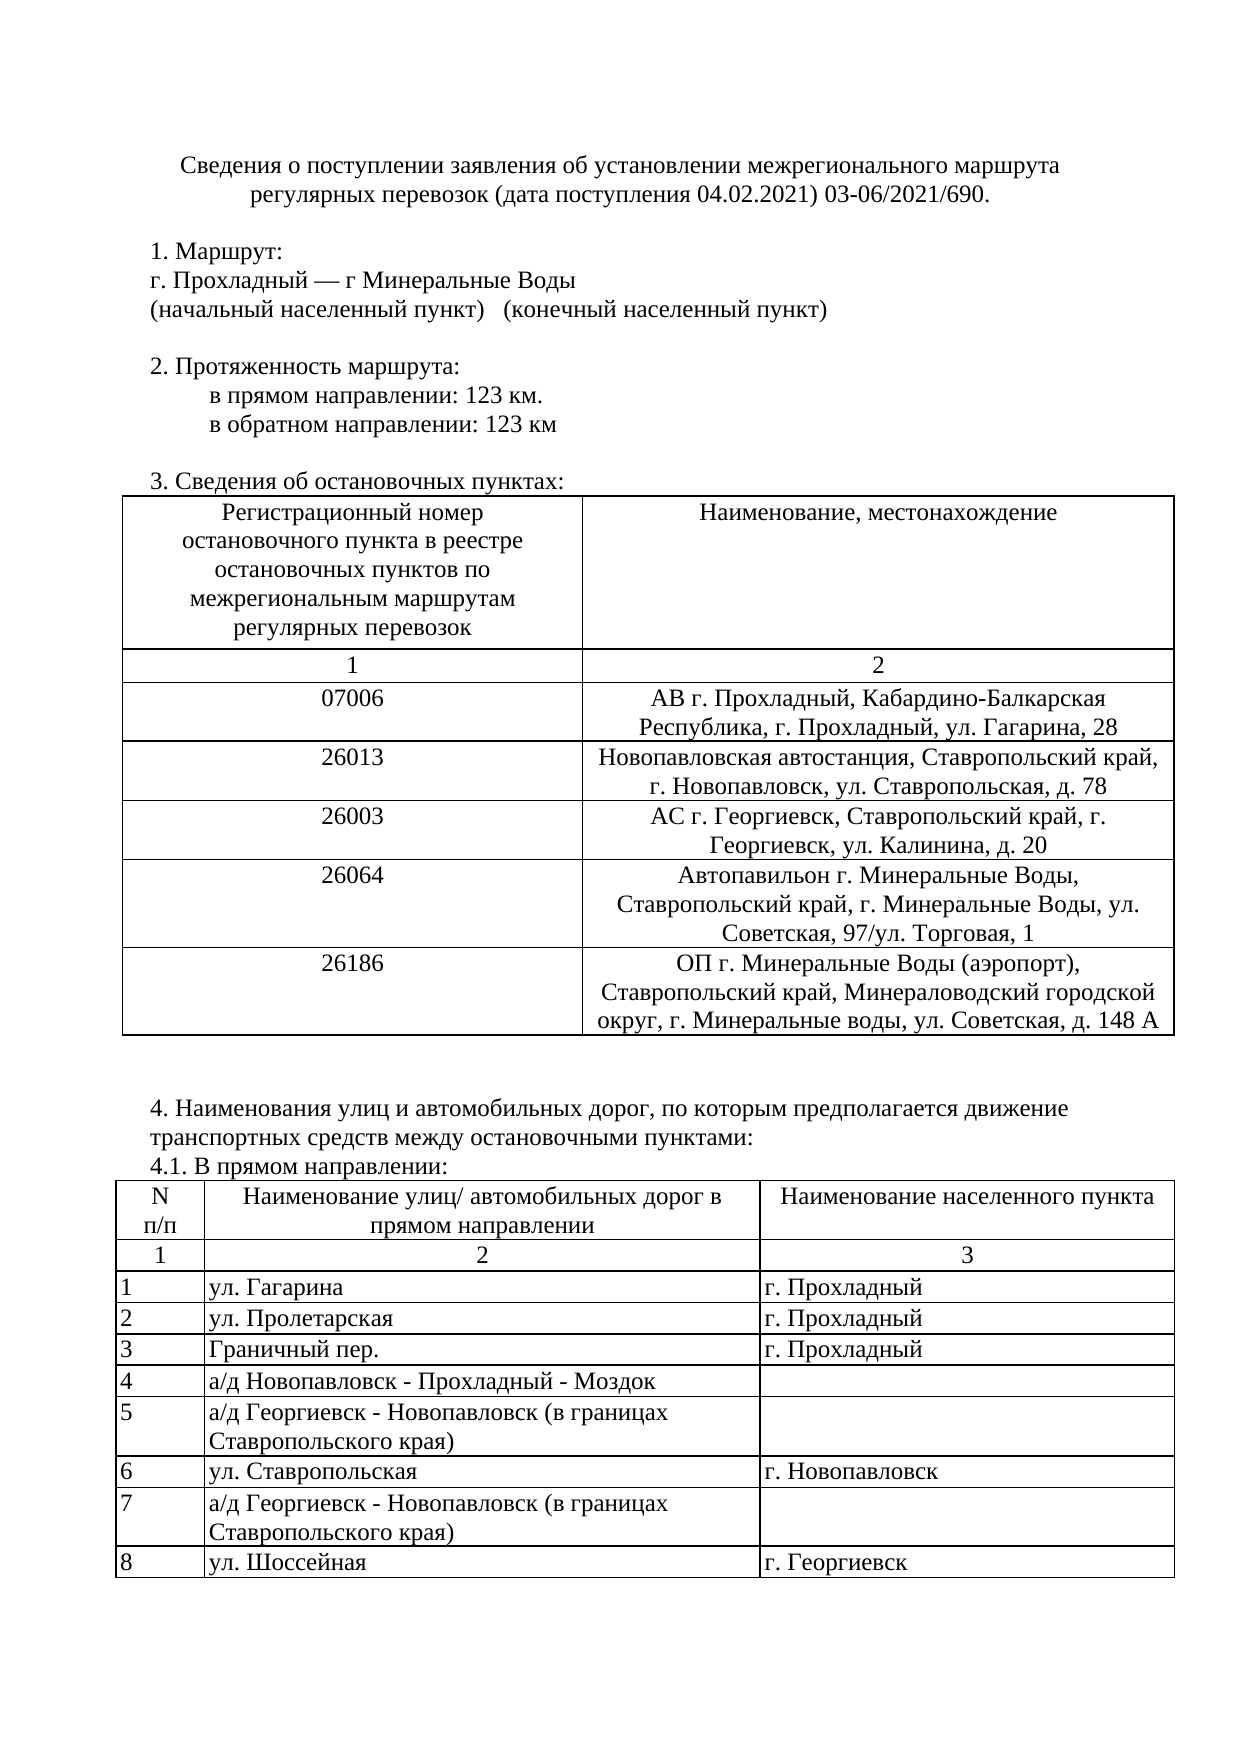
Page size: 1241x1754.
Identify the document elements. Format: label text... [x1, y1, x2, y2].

table_cell г. Георгиевск [761, 1547, 1174, 1577]
table_cell 2 [117, 1303, 204, 1333]
table_cell [761, 1366, 1174, 1396]
table_cell 07006 [123, 683, 582, 740]
table_cell а/д Георгиевск - Новопавловск (в границах Ставропольского края) [205, 1397, 759, 1455]
table_cell ОП г. Минеральные Воды (аэропорт), Ставропольский край, Минераловодский городской округ, г. Минеральные воды, ул. Советская, д. 148 А [583, 948, 1173, 1034]
text 4.1. В прямом направлении: [150, 1151, 1090, 1179]
text г. Прохладный — г Минеральные Воды [150, 265, 1090, 294]
table_cell 26186 [123, 948, 582, 1034]
table_cell 1 [123, 650, 582, 681]
table_cell 7 [117, 1488, 204, 1545]
text 4. Наименования улиц и автомобильных дорог, по которым предполагается движение транспортных средств между остановочными пунктами: [150, 1093, 1090, 1151]
table_cell 8 [117, 1547, 204, 1577]
table_header Наименование населенного пункта [761, 1181, 1174, 1238]
table_cell 26064 [123, 860, 582, 946]
table_cell 26013 [123, 742, 582, 799]
text 2. Протяженность маршрута: [150, 351, 1090, 380]
text в прямом направлении: 123 км. [150, 380, 1090, 409]
table_cell 1 [117, 1272, 204, 1301]
table_cell [761, 1488, 1174, 1545]
table_cell 3 [117, 1335, 204, 1364]
table_cell АВ г. Прохладный, Кабардино-Балкарская Республика, г. Прохладный, ул. Гагарина, 28 [583, 683, 1173, 740]
table_cell Граничный пер. [205, 1335, 759, 1364]
table_cell а/д Новопавловск - Прохладный - Моздок [205, 1366, 759, 1396]
table_cell АС г. Георгиевск, Ставропольский край, г. Георгиевск, ул. Калинина, д. 20 [583, 801, 1173, 858]
table_cell [761, 1397, 1174, 1455]
table_cell г. Прохладный [761, 1335, 1174, 1364]
table_cell ул. Шоссейная [205, 1547, 759, 1577]
table_cell 26003 [123, 801, 582, 858]
text Сведения о поступлении заявления об установлении межрегионального маршрута регулярных перевозок (дата поступления 04.02.2021) 03-06/2021/690. [150, 150, 1090, 207]
table_cell 2 [583, 650, 1173, 681]
text (начальный населенный пункт) (конечный населенный пункт) [150, 294, 1090, 322]
table_header Наименование улиц/ автомобильных дорог в прямом направлении [205, 1181, 759, 1238]
table_cell 5 [117, 1397, 204, 1455]
table_cell ул. Пролетарская [205, 1303, 759, 1333]
text 1. Маршрут: [150, 236, 1090, 265]
table_cell ул. Гагарина [205, 1272, 759, 1301]
table_header Регистрационный номер остановочного пункта в реестре остановочных пунктов по межрегиональным маршрутам регулярных перевозок [123, 497, 582, 648]
table_cell а/д Георгиевск - Новопавловск (в границах Ставропольского края) [205, 1488, 759, 1545]
table_cell г. Прохладный [761, 1272, 1174, 1301]
table_cell 4 [117, 1366, 204, 1396]
table_cell 3 [761, 1240, 1174, 1270]
table_cell Автопавильон г. Минеральные Воды, Ставропольский край, г. Минеральные Воды, ул. Советская, 97/ул. Торговая, 1 [583, 860, 1173, 946]
table_cell 2 [205, 1240, 759, 1270]
table_cell 6 [117, 1457, 204, 1486]
table_cell 1 [117, 1240, 204, 1270]
table_header N п/п [117, 1181, 204, 1238]
table_cell Новопавловская автостанция, Ставропольский край, г. Новопавловск, ул. Ставропольская, д. 78 [583, 742, 1173, 799]
table_cell г. Прохладный [761, 1303, 1174, 1333]
table_cell г. Новопавловск [761, 1457, 1174, 1486]
table_header Наименование, местонахождение [583, 497, 1173, 648]
text 3. Сведения об остановочных пунктах: [150, 466, 1090, 495]
text в обратном направлении: 123 км [150, 409, 1090, 437]
table_cell ул. Ставропольская [205, 1457, 759, 1486]
